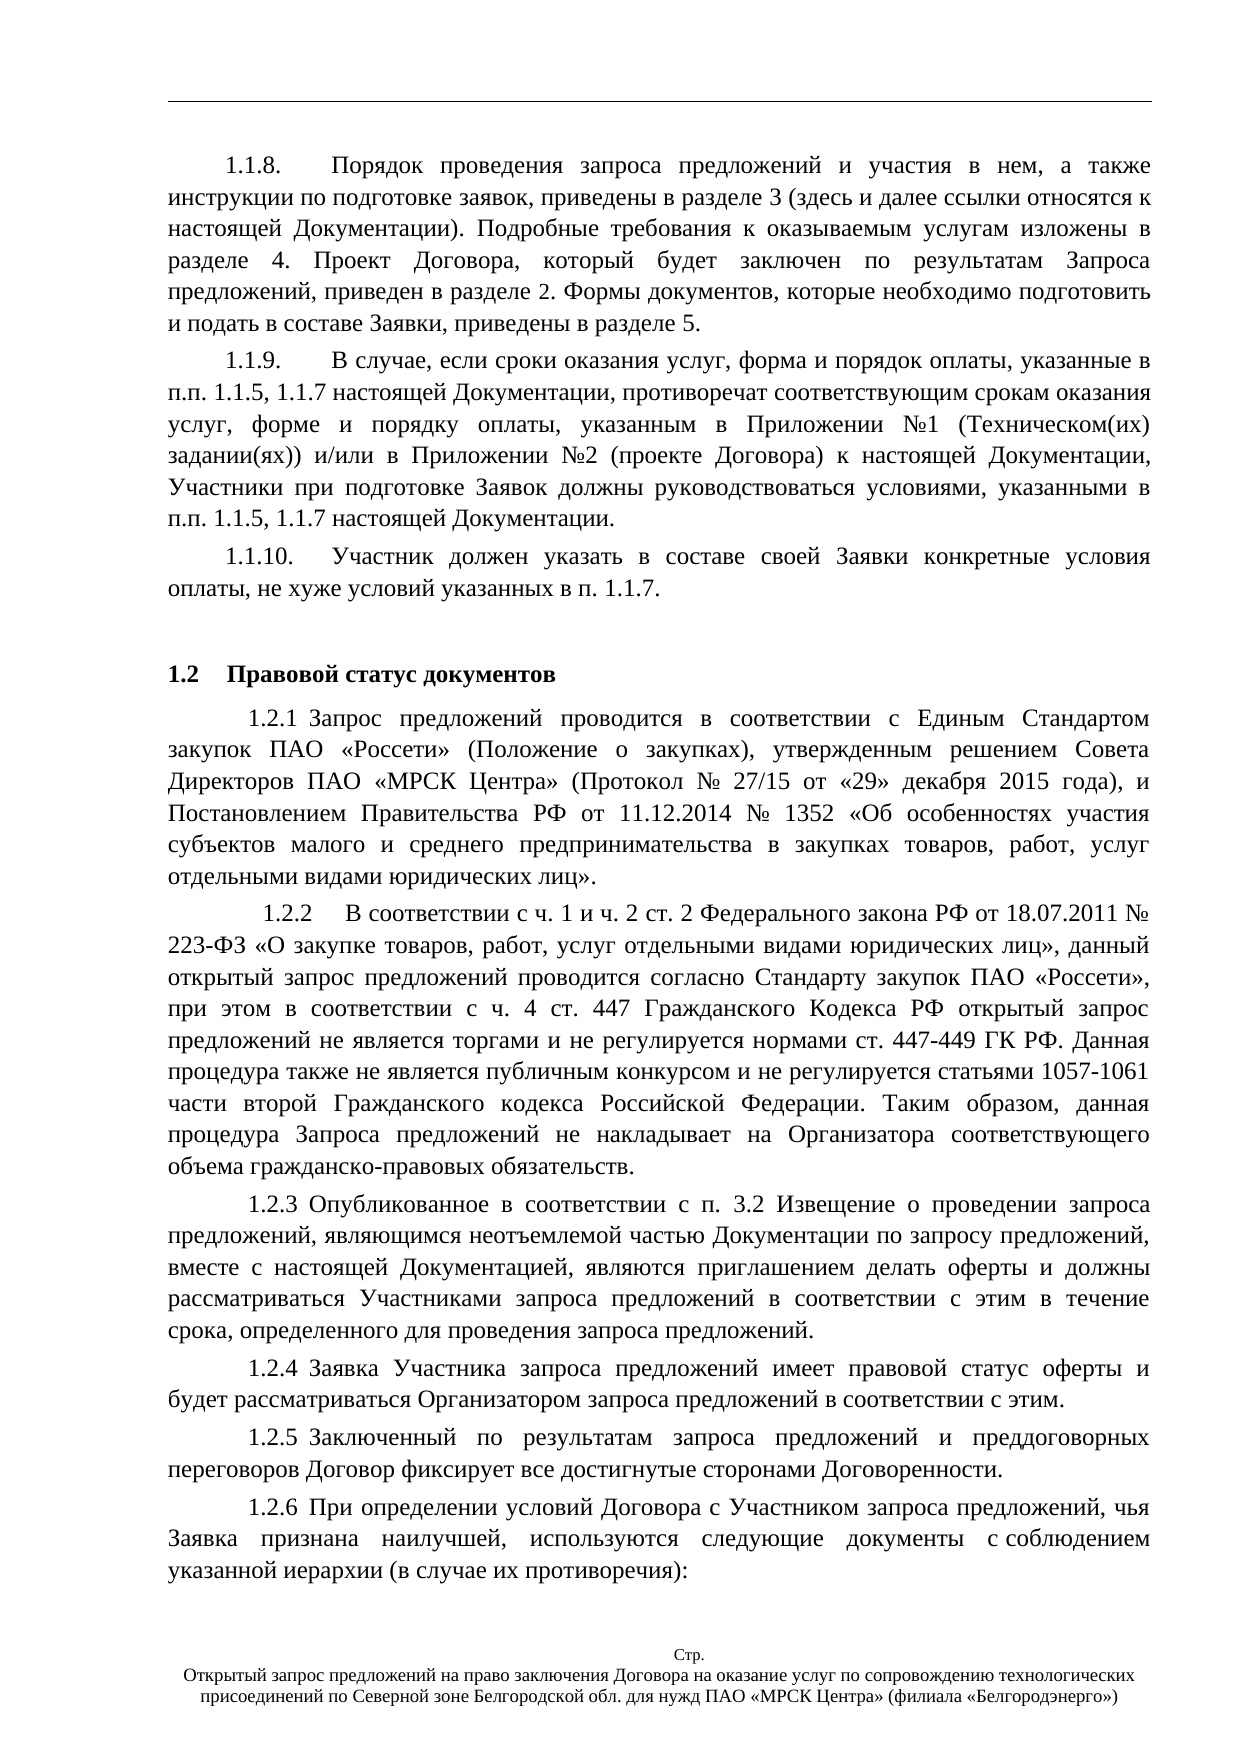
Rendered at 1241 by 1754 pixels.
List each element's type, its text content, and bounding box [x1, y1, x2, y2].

list Заявка Участника запроса предложений имеет правовой статус оферты и будет рассматриваться Организатором запроса предложений в соответствии с этим. [168, 1353, 1150, 1413]
subtitle Правовой статус документов [168, 659, 1152, 688]
list В соответствии с ч. 1 и ч. 2 ст. 2 Федерального закона РФ от 18.07.2011 № 223-ФЗ «О закупке товаров, работ, услуг отдельными видами юридических лиц», данный открытый запрос предложений проводится согласно Стандарту закупок ПАО «Россети», при этом в соответствии с ч. 4 ст. 447 Гражданского Кодекса РФ открытый запрос предложений не является торгами и не регулируется нормами ст. 447-449 ГК РФ. Данная процедура также не является публичным конкурсом и не регулируется статьями 1057-1061 части второй Гражданского кодекса Российской Федерации. Таким образом, данная процедура Запроса предложений не накладывает на Организатора соответствующего объема гражданско-правовых обязательств. [168, 898, 1150, 1180]
list Участник должен указать в составе своей Заявки конкретные условия оплаты, не хуже условий указанных в п. 1.1.7. [168, 541, 1152, 602]
list Заключенный по результатам запроса предложений и преддоговорных переговоров Договор фиксирует все достигнутые сторонами Договоренности. [168, 1422, 1150, 1483]
list Запрос предложений проводится в соответствии с Единым Стандартом закупок ПАО «Россети» (Положение о закупках), утвержденным решением Совета Директоров ПАО «МРСК Центра» (Протокол № 27/15 от «29» декабря 2015 года), и Постановлением Правительства РФ от 11.12.2014 № 1352 «Об особенностях участия субъектов малого и среднего предпринимательства в закупках товаров, работ, услуг отдельными видами юридических лиц». [168, 703, 1150, 889]
list При определении условий Договора с Участником запроса предложений, чья Заявка признана наилучшей, используются следующие документы с соблюдением указанной иерархии (в случае их противоречия): [168, 1492, 1150, 1583]
